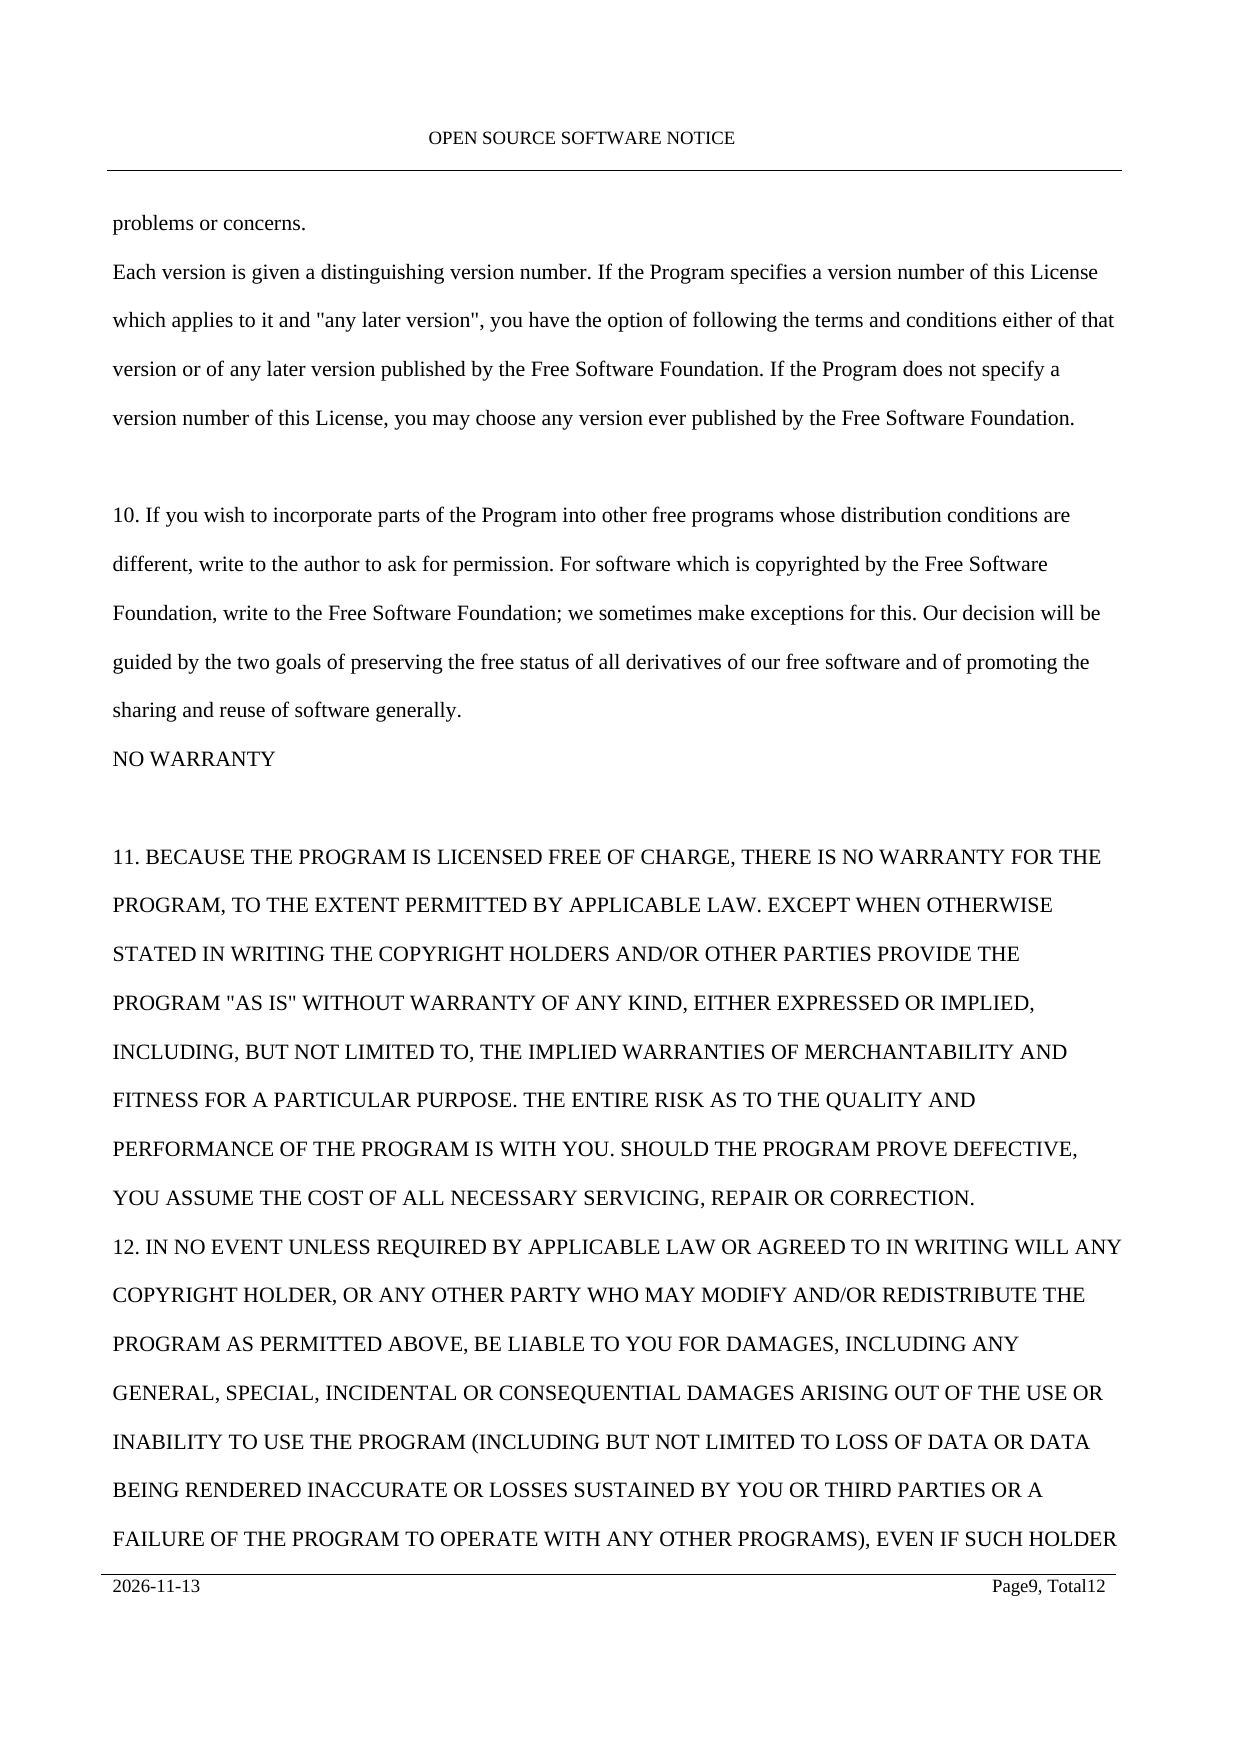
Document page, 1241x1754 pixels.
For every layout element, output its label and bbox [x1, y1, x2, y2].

text [112, 206, 1128, 1555]
